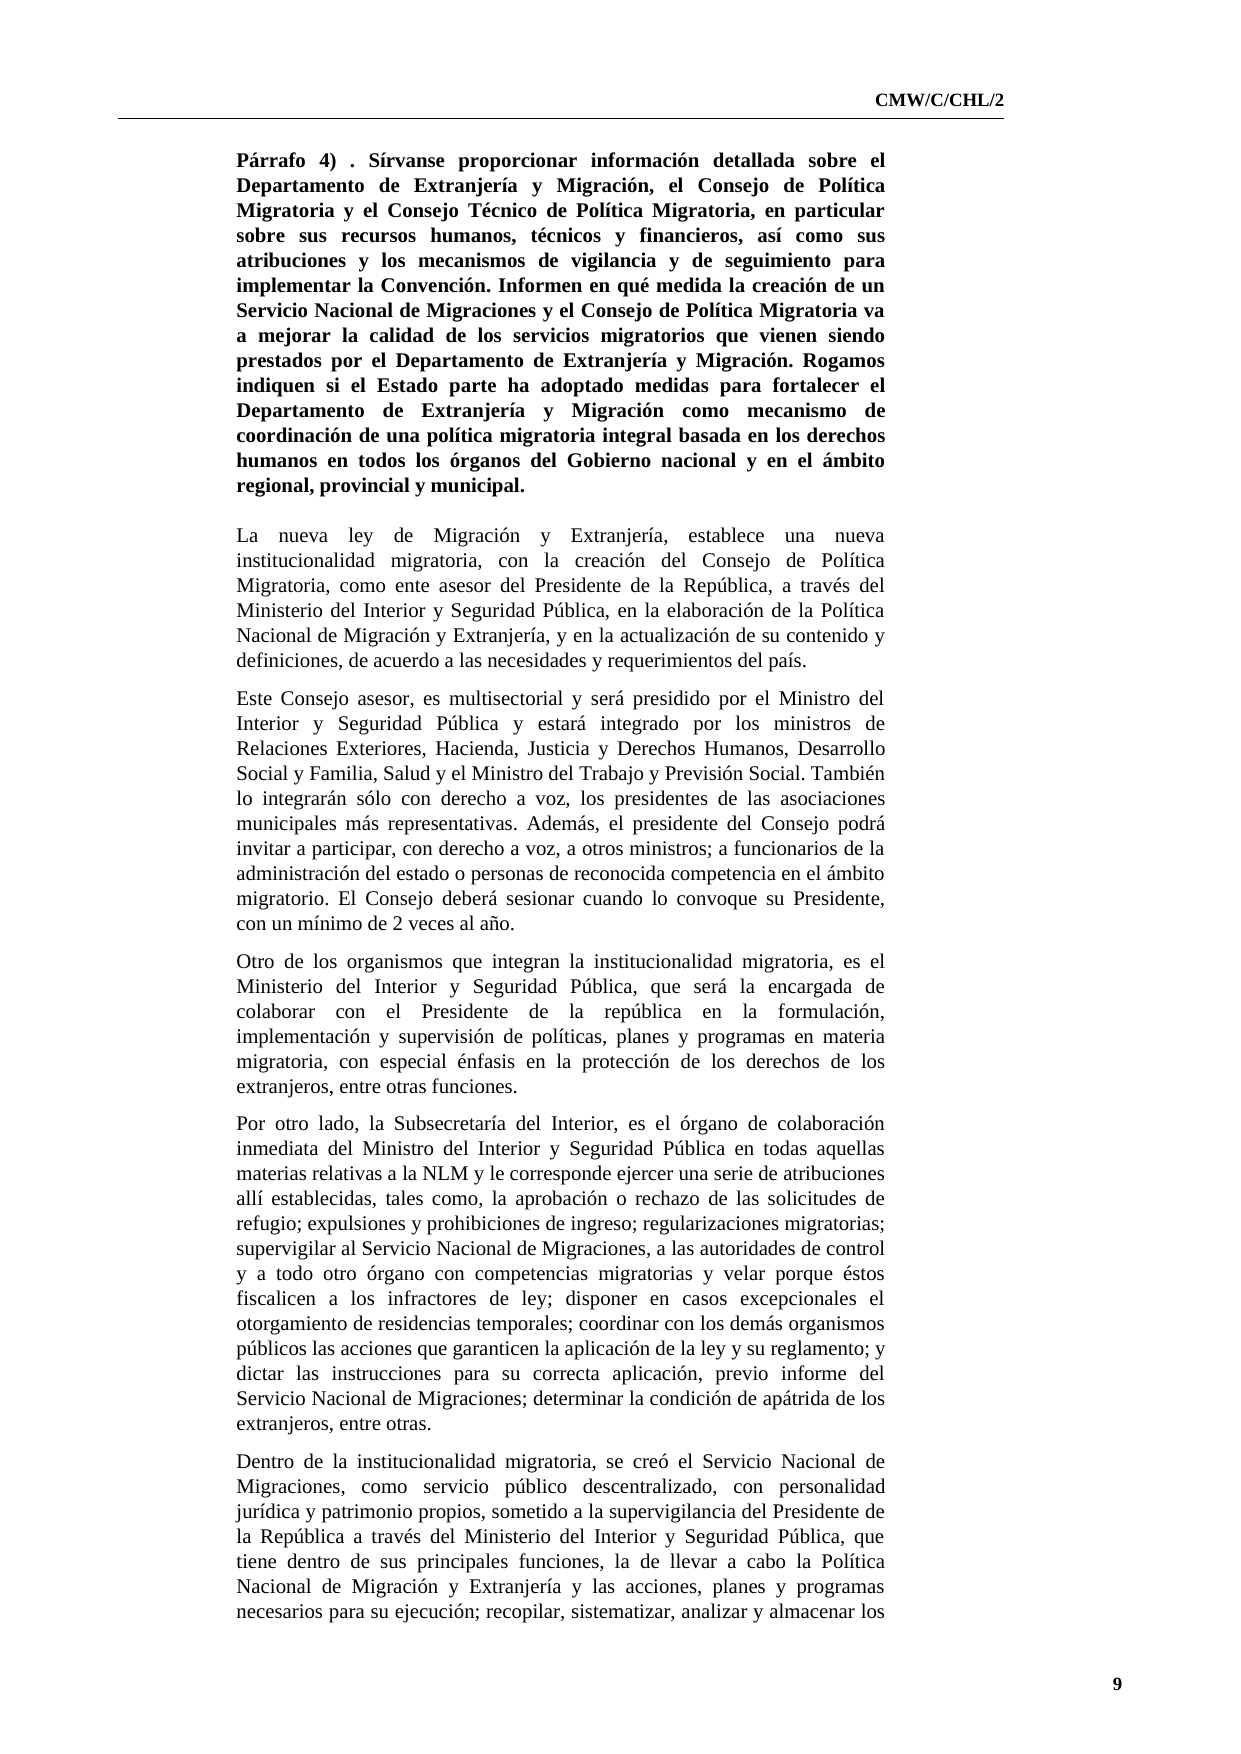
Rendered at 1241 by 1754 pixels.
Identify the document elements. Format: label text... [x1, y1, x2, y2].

text Por otro lado, la Subsecretaría del Interior, es el órgano de colaboración inmediata del Ministro del Interior y Seguridad Pública en todas aquellas materias relativas a la NLM y le corresponde ejercer una serie de atribuciones allí establecidas, tales como, la aprobación o rechazo de las solicitudes de refugio; expulsiones y prohibiciones de ingreso; regularizaciones migratorias; supervigilar al Servicio Nacional de Migraciones, a las autoridades de control y a todo otro órgano con competencias migratorias y velar porque éstos fiscalicen a los infractores de ley; disponer en casos excepcionales el otorgamiento de residencias temporales; coordinar con los demás organismos públicos las acciones que garanticen la aplicación de la ley y su reglamento; y dictar las instrucciones para su correcta aplicación, previo informe del Servicio Nacional de Migraciones; determinar la condición de apátrida de los extranjeros, entre otras. [236, 1110, 886, 1435]
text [236, 1448, 886, 1623]
text Otro de los organismos que integran la institucionalidad migratoria, es el Ministerio del Interior y Seguridad Pública, que será la encargada de colaborar con el Presidente de la república en la formulación, implementación y supervisión de políticas, planes y programas en materia migratoria, con especial énfasis en la protección de los derechos de los extranjeros, entre otras funciones. [236, 948, 886, 1098]
text Párrafo 4) . Sírvanse proporcionar información detallada sobre el Departamento de Extranjería y Migración, el Consejo de Política Migratoria y el Consejo Técnico de Política Migratoria, en particular sobre sus recursos humanos, técnicos y financieros, así como sus atribuciones y los mecanismos de vigilancia y de seguimiento para implementar la Convención. Informen en qué medida la creación de un Servicio Nacional de Migraciones y el Consejo de Política Migratoria va a mejorar la calidad de los servicios migratorios que vienen siendo prestados por el Departamento de Extranjería y Migración. Rogamos indiquen si el Estado parte ha adoptado medidas para fortalecer el Departamento de Extranjería y Migración como mecanismo de coordinación de una política migratoria integral basada en los derechos humanos en todos los órganos del Gobierno nacional y en el ámbito regional, provincial y municipal. [118, 148, 886, 498]
text Este Consejo asesor, es multisectorial y será presidido por el Ministro del Interior y Seguridad Pública y estará integrado por los ministros de Relaciones Exteriores, Hacienda, Justicia y Derechos Humanos, Desarrollo Social y Familia, Salud y el Ministro del Trabajo y Previsión Social. También lo integrarán sólo con derecho a voz, los presidentes de las asociaciones municipales más representativas. Además, el presidente del Consejo podrá invitar a participar, con derecho a voz, a otros ministros; a funcionarios de la administración del estado o personas de reconocida competencia en el ámbito migratorio. El Consejo deberá sesionar cuando lo convoque su Presidente, con un mínimo de 2 veces al año. [236, 685, 886, 935]
text La nueva ley de Migración y Extranjería, establece una nueva institucionalidad migratoria, con la creación del Consejo de Política Migratoria, como ente asesor del Presidente de la República, a través del Ministerio del Interior y Seguridad Pública, en la elaboración de la Política Nacional de Migración y Extranjería, y en la actualización de su contenido y definiciones, de acuerdo a las necesidades y requerimientos del país. [118, 523, 886, 673]
